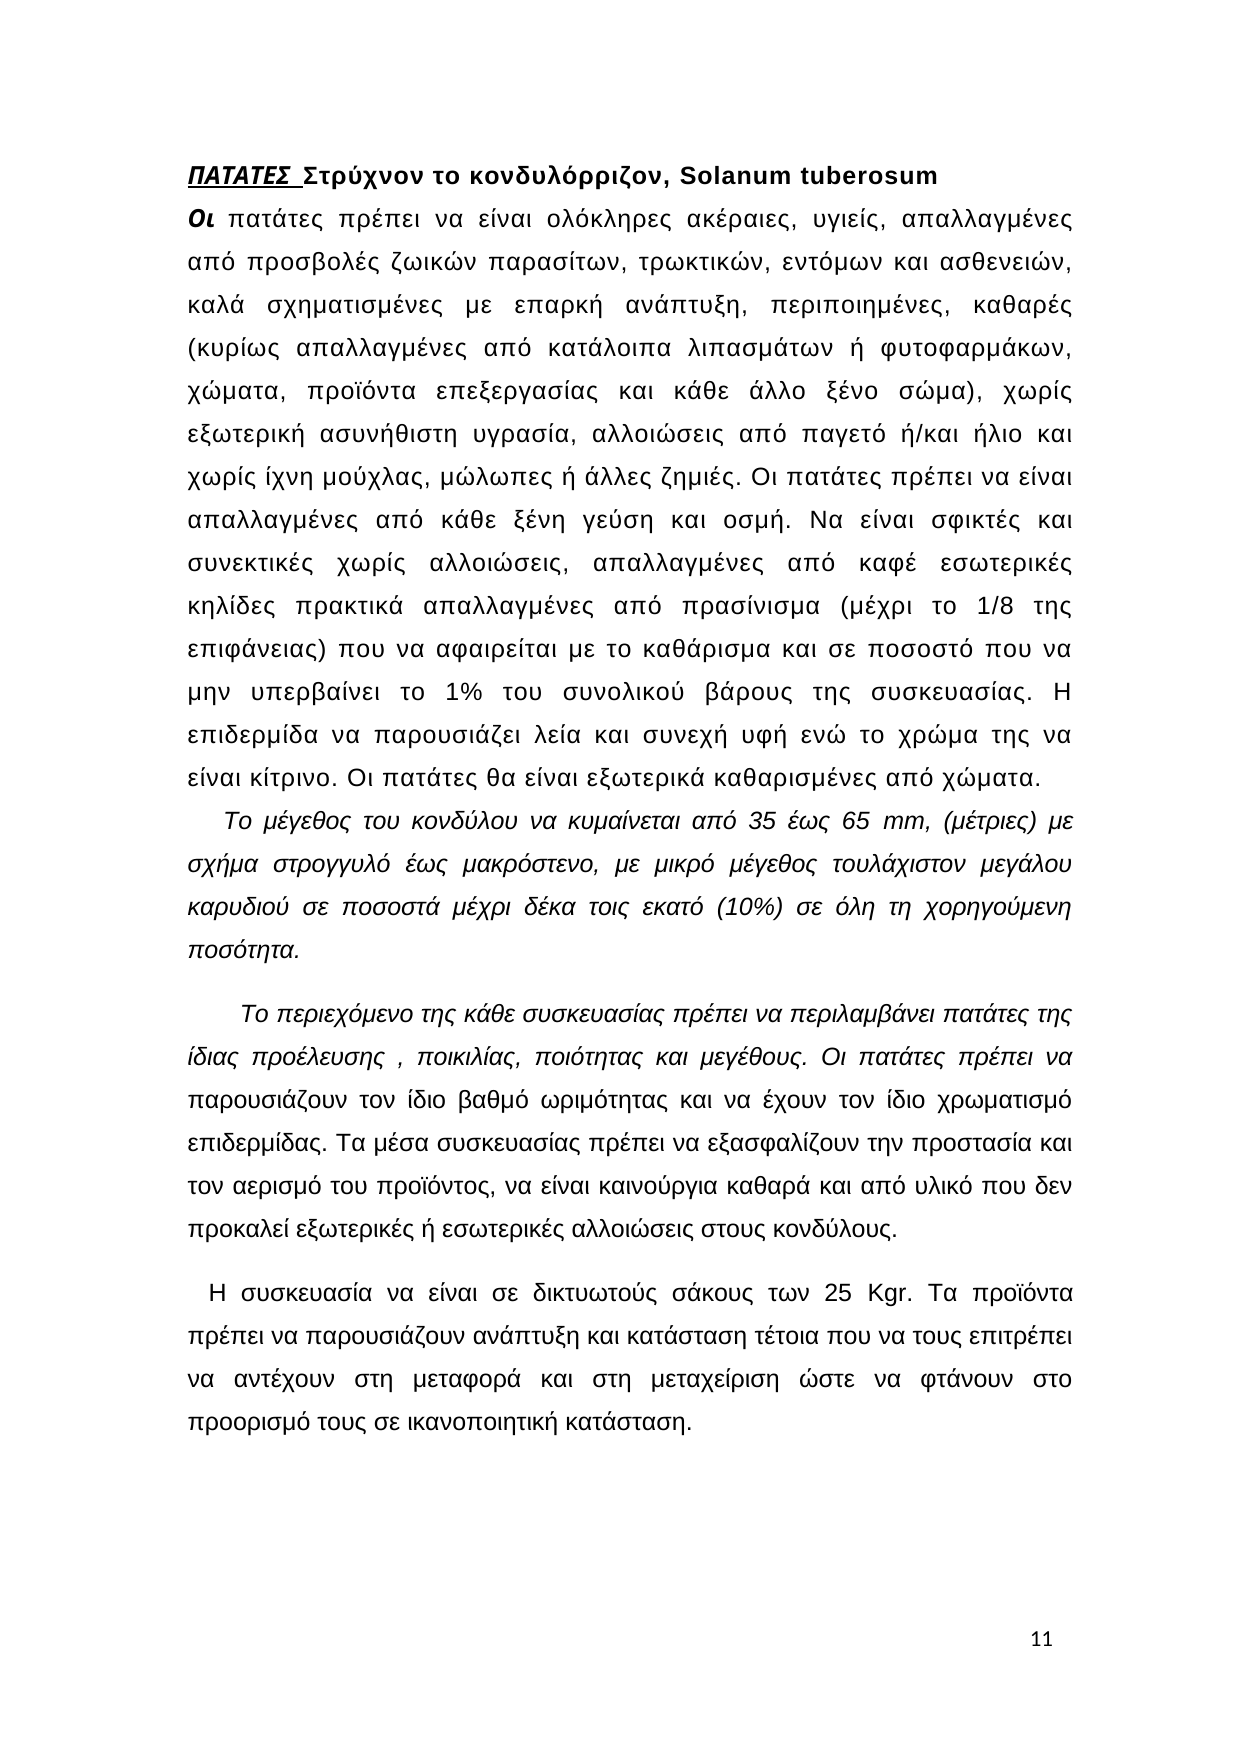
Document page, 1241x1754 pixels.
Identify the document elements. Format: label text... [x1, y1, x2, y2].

text ΠΑΤΑΤΕΣ Στρύχνον το κονδυλόρριζον, Solanum tuberosum [187, 150, 1073, 193]
text Το μέγεθος του κονδύλου να κυμαίνεται από 35 έως 65 mm, (μέτριες) με σχήμα στρογγυλό έως μακρόστενο, με μικρό μέγεθος τουλάχιστον μεγάλου καρυδιού σε ποσοστά μέχρι δέκα τοις εκατό (10%) σε όλη τη χορηγούμενη ποσότητα. [187, 795, 1073, 967]
text Το περιεχόμενο της κάθε συσκευασίας πρέπει να περιλαμβάνει πατάτες της ίδιας προέλευσης , ποικιλίας, ποιότητας και μεγέθους. Οι πατάτες πρέπει να παρουσιάζουν τον ίδιο βαθμό ωριμότητας και να έχουν τον ίδιο χρωματισμό επιδερμίδας. Τα μέσα συσκευασίας πρέπει να εξασφαλίζουν την προστασία και τον αερισμό του προϊόντος, να είναι καινούργια καθαρά και από υλικό που δεν προκαλεί εξωτερικές ή εσωτερικές αλλοιώσεις στους κονδύλους. [187, 988, 1073, 1246]
text Οι πατάτες πρέπει να είναι ολόκληρες ακέραιες, υγιείς, απαλλαγμένες από προσβολές ζωικών παρασίτων, τρωκτικών, εντόμων και ασθενειών, καλά σχηματισμένες με επαρκή ανάπτυξη, περιποιημένες, καθαρές (κυρίως απαλλαγμένες από κατάλοιπα λιπασμάτων ή φυτοφαρμάκων, χώματα, προϊόντα επεξεργασίας και κάθε άλλο ξένο σώμα), χωρίς εξωτερική ασυνήθιστη υγρασία, αλλοιώσεις από παγετό ή/και ήλιο και χωρίς ίχνη μούχλας, μώλωπες ή άλλες ζημιές. Οι πατάτες πρέπει να είναι απαλλαγμένες από κάθε ξένη γεύση και οσμή. Να είναι σφικτές και συνεκτικές χωρίς αλλοιώσεις, απαλλαγμένες από καφέ εσωτερικές κηλίδες πρακτικά απαλλαγμένες από πρασίνισμα (μέχρι το 1/8 της επιφάνειας) που να αφαιρείται με το καθάρισμα και σε ποσοστό που να μην υπερβαίνει το 1% του συνολικού βάρους της συσκευασίας. Η επιδερμίδα να παρουσιάζει λεία και συνεχή υφή ενώ το χρώμα της να είναι κίτρινο. Οι πατάτες θα είναι εξωτερικά καθαρισμένες από χώματα. [187, 193, 1073, 795]
text Η συσκευασία να είναι σε δικτυωτούς σάκους των 25 Kgr. Τα προϊόντα πρέπει να παρουσιάζουν ανάπτυξη και κατάσταση τέτοια που να τους επιτρέπει να αντέχουν στη μεταφορά και στη μεταχείριση ώστε να φτάνουν στο προορισμό τους σε ικανοποιητική κατάσταση. [187, 1267, 1073, 1439]
